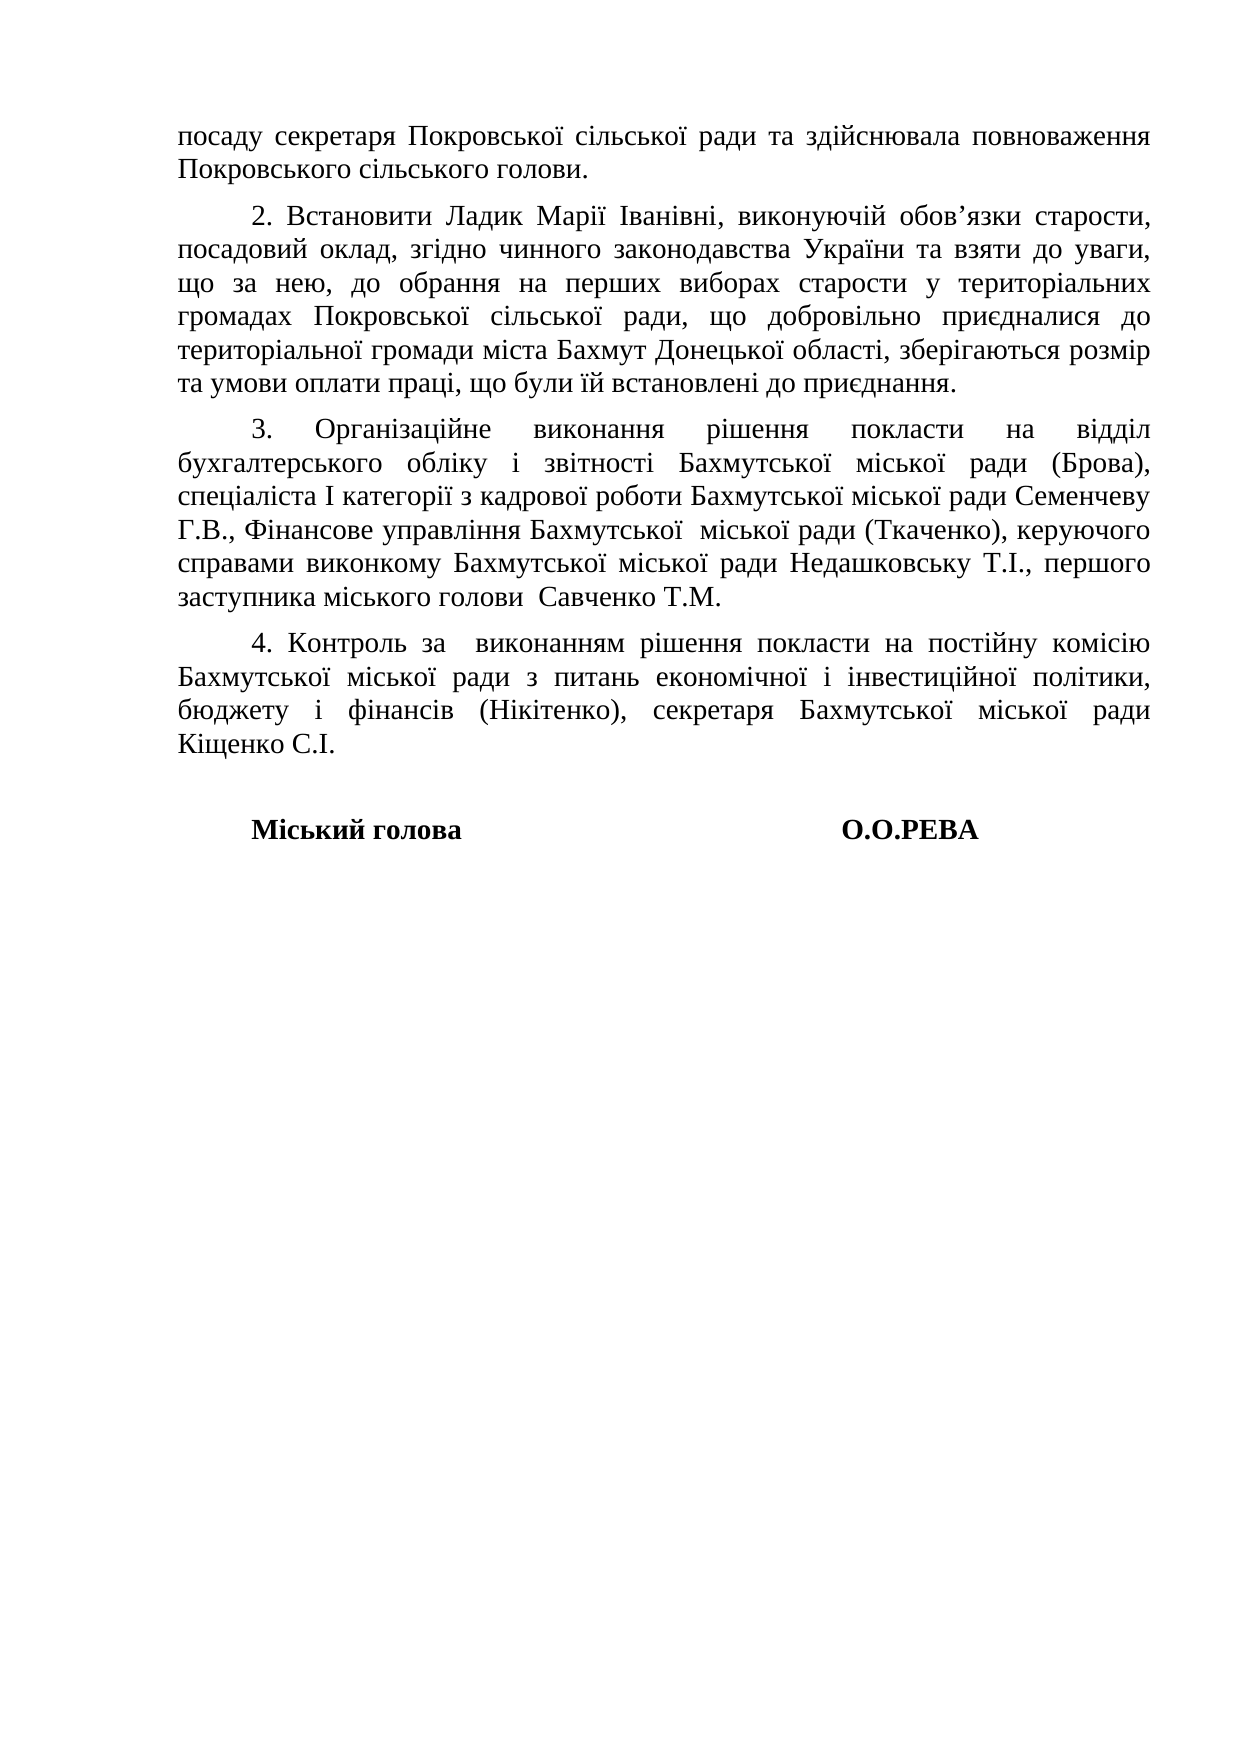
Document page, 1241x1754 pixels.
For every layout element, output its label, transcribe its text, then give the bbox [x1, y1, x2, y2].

text Міський голова О.О.РЕВА [177, 812, 1152, 846]
text 3. Організаційне виконання рішення покласти на відділ бухгалтерського обліку і звітності Бахмутської міської ради (Брова), спеціаліста І категорії з кадрової роботи Бахмутської міської ради Семенчеву Г.В., Фінансове управління Бахмутської міської ради (Ткаченко), керуючого справами виконкому Бахмутської міської ради Недашковську Т.І., першого заступника міського голови Савченко Т.М. [177, 411, 1152, 613]
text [177, 118, 1152, 185]
text 2. Встановити Ладик Марії Іванівні, виконуючій обов’язки старости, посадовий оклад, згідно чинного законодавства України та взяти до уваги, що за нею, до обрання на перших виборах старости у територіальних громадах Покровської сільської ради, що добровільно приєдналися до територіальної громади міста Бахмут Донецької області, зберігаються розмір та умови оплати праці, що були їй встановлені до приєднання. [177, 198, 1152, 399]
text 4. Контроль за виконанням рішення покласти на постійну комісію Бахмутської міської ради з питань економічної і інвестиційної політики, бюджету і фінансів (Нікітенко), секретаря Бахмутської міської ради Кіщенко С.І. [177, 625, 1152, 759]
